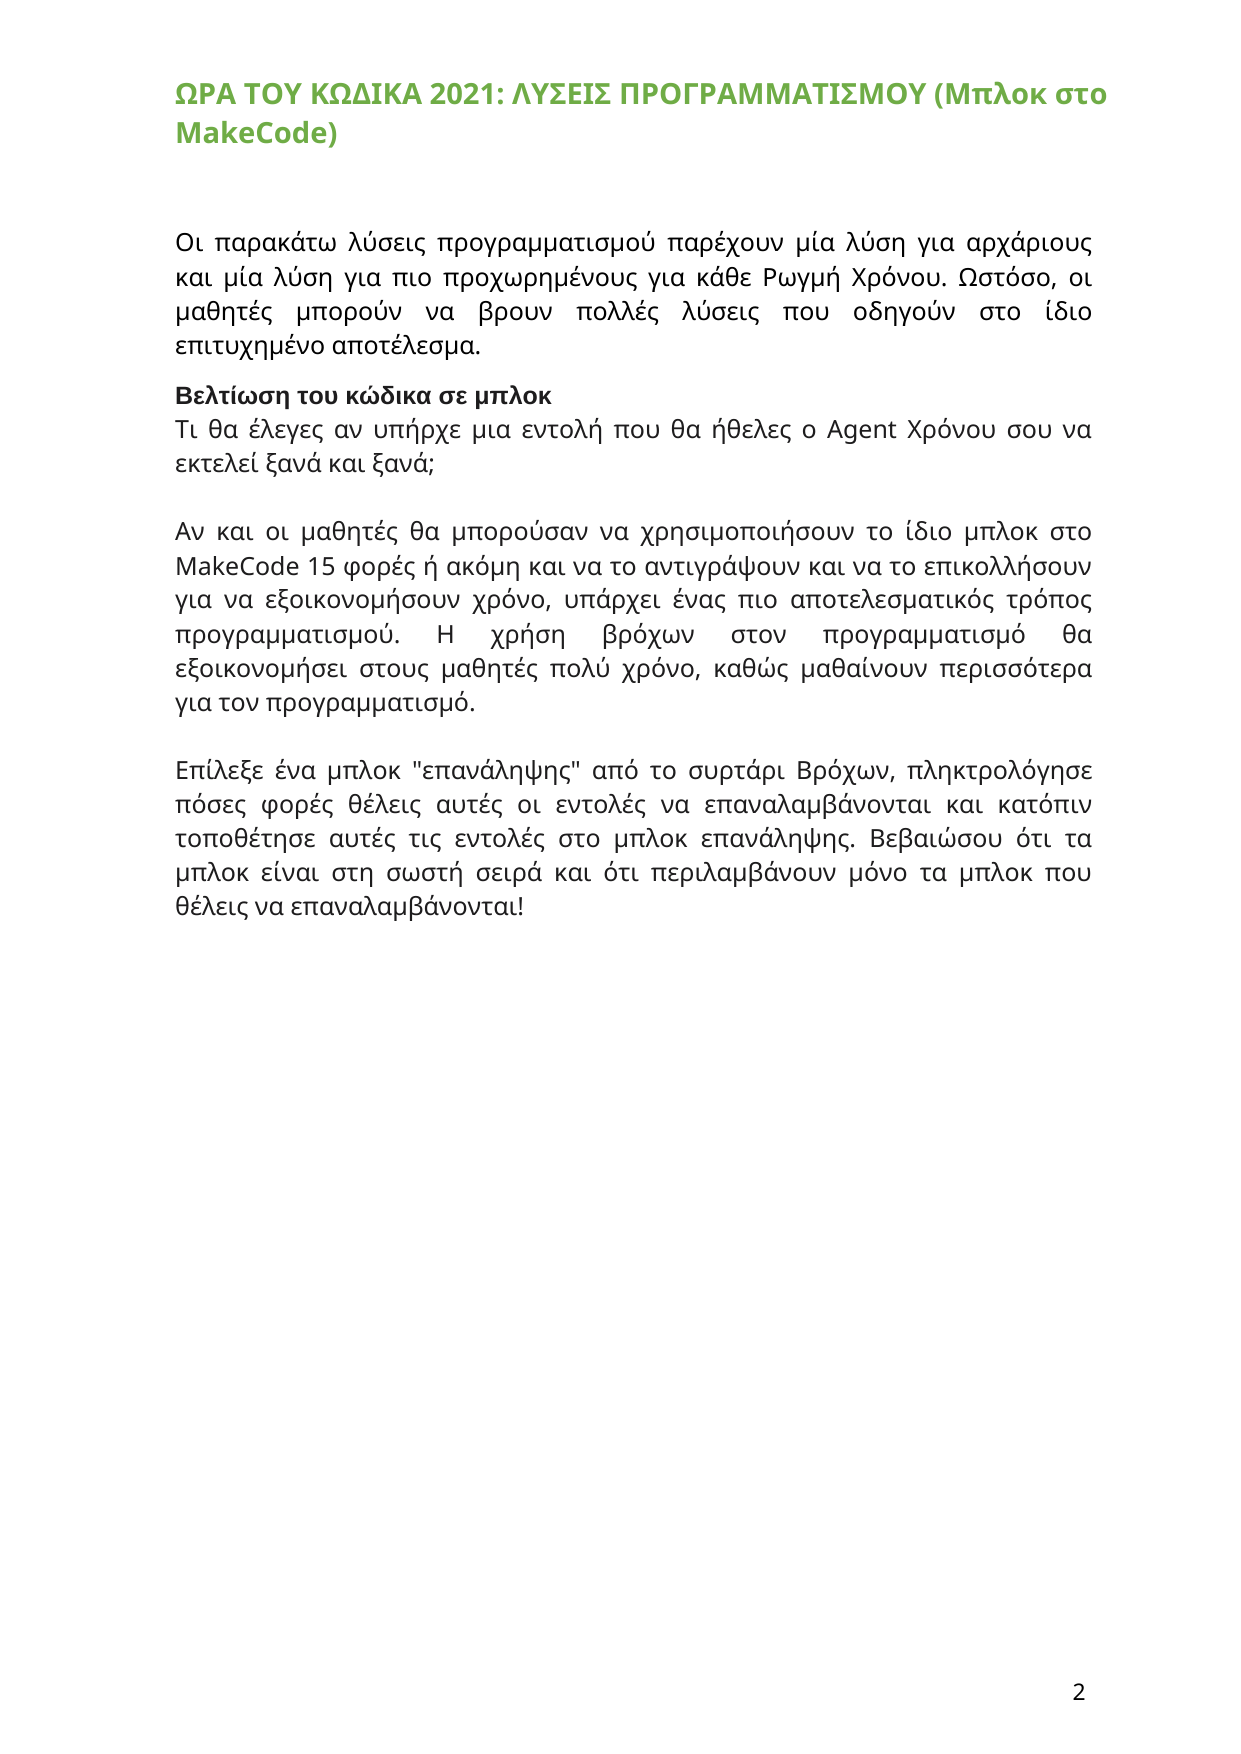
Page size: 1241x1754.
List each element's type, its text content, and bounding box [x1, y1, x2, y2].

subtitle ΩΡΑ ΤΟΥ ΚΩΔΙΚΑ 2021: ΛΥΣΕΙΣ ΠΡΟΓΡΑΜΜΑΤΙΣΜΟΥ (Μπλοκ στο MakeCode) [175, 73, 1178, 152]
text Επίλεξε ένα μπλοκ "επανάληψης" από το συρτάρι Βρόχων, πληκτρολόγησε πόσες φορές θέλεις αυτές οι εντολές να επαναλαμβάνονται και κατόπιν τοποθέτησε αυτές τις εντολές στο μπλοκ επανάληψης. Βεβαιώσου ότι τα μπλοκ είναι στη σωστή σειρά και ότι περιλαμβάνουν μόνο τα μπλοκ που θέλεις να επαναλαμβάνονται! [175, 752, 1093, 923]
text Αν και οι μαθητές θα μπορούσαν να χρησιμοποιήσουν το ίδιο μπλοκ στο MakeCode 15 φορές ή ακόμη και να το αντιγράψουν και να το επικολλήσουν για να εξοικονομήσουν χρόνο, υπάρχει ένας πιο αποτελεσματικός τρόπος προγραμματισμού. Η χρήση βρόχων στον προγραμματισμό θα εξοικονομήσει στους μαθητές πολύ χρόνο, καθώς μαθαίνουν περισσότερα για τον προγραμματισμό. [175, 514, 1093, 718]
text Βελτίωση του κώδικα σε μπλοκ [175, 381, 1093, 410]
text Τι θα έλεγες αν υπήρχε μια εντολή που θα ήθελες ο Agent Χρόνου σου να εκτελεί ξανά και ξανά; [175, 412, 1093, 480]
text Οι παρακάτω λύσεις προγραμματισμού παρέχουν μία λύση για αρχάριους και μία λύση για πιο προχωρημένους για κάθε Ρωγμή Χρόνου. Ωστόσο, οι μαθητές μπορούν να βρουν πολλές λύσεις που οδηγούν στο ίδιο επιτυχημένο αποτέλεσμα. [175, 225, 1093, 361]
